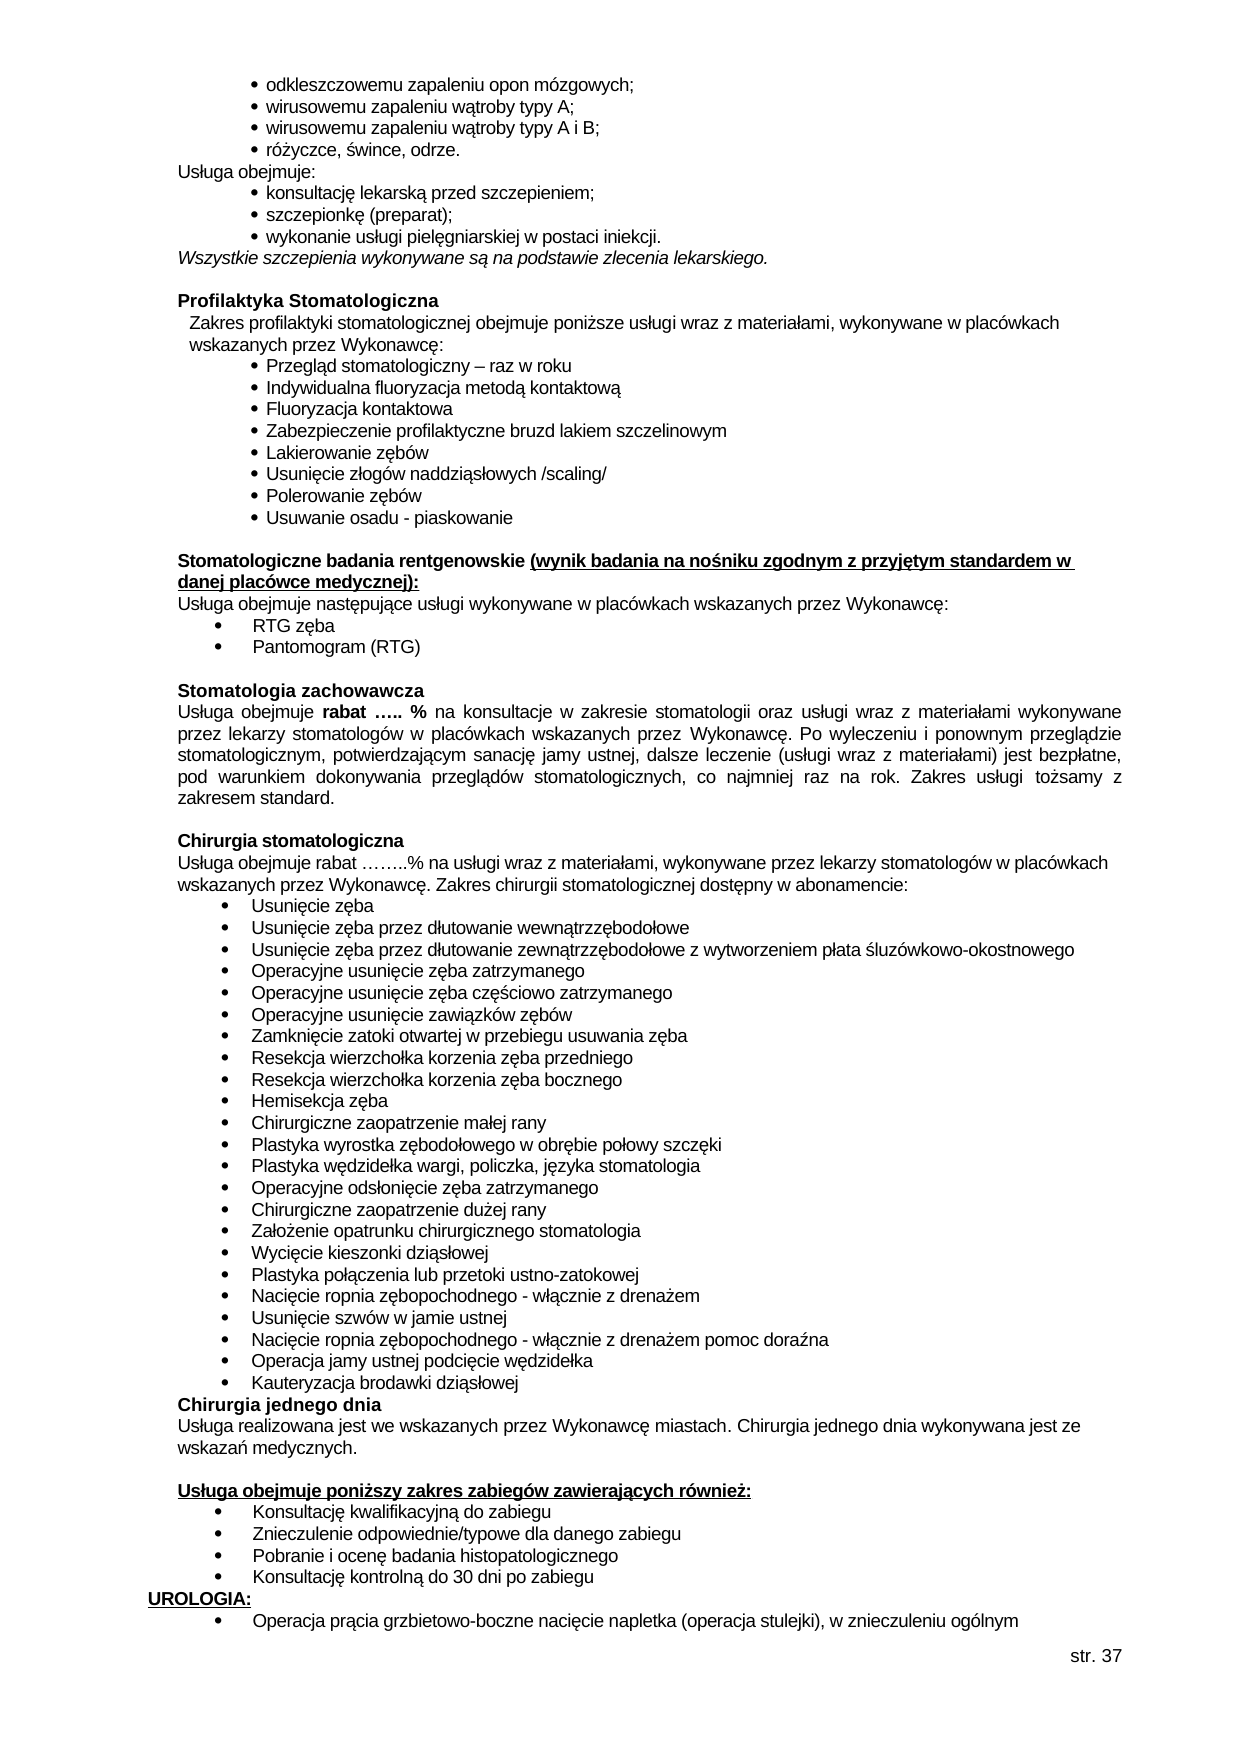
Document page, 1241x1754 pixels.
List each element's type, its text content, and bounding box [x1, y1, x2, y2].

list Operacyjne usunięcie zawiązków zębów [222, 1003, 1126, 1025]
text Chirurgia stomatologiczna [177, 830, 1122, 852]
text Usługa realizowana jest we wskazanych przez Wykonawcę miastach. Chirurgia jednego dnia wykonywana jest ze wskazań medycznych. [177, 1415, 1122, 1458]
list Operacyjne odsłonięcie zęba zatrzymanego [222, 1177, 1126, 1198]
list wirusowemu zapaleniu wątroby typy A i B; [251, 117, 1126, 139]
list Operacja prącia grzbietowo-boczne nacięcie napletka (operacja stulejki), w znieczuleniu ogólnym [215, 1609, 1126, 1631]
text Usługa obejmuje rabat ……..% na usługi wraz z materiałami, wykonywane przez lekarzy stomatologów w placówkach wskazanych przez Wykonawcę. Zakres chirurgii stomatologicznej dostępny w abonamencie: [177, 852, 1122, 895]
list Przegląd stomatologiczny – raz w roku [223, 355, 1126, 377]
list RTG zęba [215, 614, 1126, 636]
list Nacięcie ropnia zębopochodnego - włącznie z drenażem pomoc doraźna [222, 1328, 1126, 1350]
text Usługa obejmuje: [177, 161, 1122, 182]
list Konsultację kontrolną do 30 dni po zabiegu [215, 1566, 1126, 1588]
list Hemisekcja zęba [222, 1090, 1126, 1112]
list wirusowemu zapaleniu wątroby typy A; [251, 96, 1126, 117]
list Usunięcie zęba przez dłutowanie wewnątrzzębodołowe [222, 917, 1126, 938]
text Chirurgia jednego dnia [177, 1393, 1122, 1415]
list Założenie opatrunku chirurgicznego stomatologia [222, 1220, 1126, 1242]
list Operacyjne usunięcie zęba częściowo zatrzymanego [222, 982, 1126, 1003]
list Lakierowanie zębów [223, 442, 1126, 463]
list Resekcja wierzchołka korzenia zęba przedniego [222, 1047, 1126, 1068]
list Konsultację kwalifikacyjną do zabiegu [215, 1501, 1126, 1523]
list odkleszczowemu zapaleniu opon mózgowych; [251, 74, 1126, 96]
list Operacja jamy ustnej podcięcie wędzidełka [222, 1350, 1126, 1372]
list Wycięcie kieszonki dziąsłowej [222, 1242, 1126, 1263]
list Usuwanie osadu - piaskowanie [223, 507, 1126, 528]
list Operacyjne usunięcie zęba zatrzymanego [222, 960, 1126, 982]
list Zabezpieczenie profilaktyczne bruzd lakiem szczelinowym [223, 420, 1126, 442]
list Plastyka wyrostka zębodołowego w obrębie połowy szczęki [222, 1133, 1126, 1155]
list Chirurgiczne zaopatrzenie małej rany [222, 1112, 1126, 1133]
text Profilaktyka Stomatologiczna [177, 290, 1122, 312]
list Usunięcie złogów naddziąsłowych /scaling/ [223, 463, 1126, 485]
list Znieczulenie odpowiednie/typowe dla danego zabiegu [215, 1523, 1126, 1544]
text Usługa obejmuje poniższy zakres zabiegów zawierających również: [177, 1479, 1122, 1501]
text Stomatologia zachowawcza [177, 679, 1122, 701]
list Resekcja wierzchołka korzenia zęba bocznego [222, 1068, 1126, 1090]
list Usunięcie zęba [222, 895, 1126, 917]
list Nacięcie ropnia zębopochodnego - włącznie z drenażem [222, 1285, 1126, 1307]
list konsultację lekarską przed szczepieniem; [251, 182, 1126, 204]
list Polerowanie zębów [223, 485, 1126, 507]
list Indywidualna fluoryzacja metodą kontaktową [223, 377, 1126, 398]
text Stomatologiczne badania rentgenowskie (wynik badania na nośniku zgodnym z przyjętym standardem w danej placówce medycznej): [177, 550, 1122, 593]
list Pobranie i ocenę badania histopatologicznego [215, 1544, 1126, 1566]
list Chirurgiczne zaopatrzenie dużej rany [222, 1198, 1126, 1220]
list szczepionkę (preparat); [251, 204, 1126, 225]
list Pantomogram (RTG) [215, 636, 1126, 658]
list wykonanie usługi pielęgniarskiej w postaci iniekcji. [251, 225, 1126, 247]
list różyczce, śwince, odrze. [251, 139, 1126, 161]
text Zakres profilaktyki stomatologicznej obejmuje poniższe usługi wraz z materiałami, wykonywane w placówkach wskazanych przez Wykonawcę: [189, 312, 1122, 355]
list Plastyka połączenia lub przetoki ustno-zatokowej [222, 1263, 1126, 1285]
text UROLOGIA: [148, 1588, 1122, 1609]
list Usunięcie zęba przez dłutowanie zewnątrzzębodołowe z wytworzeniem płata śluzówkowo-okostnowego [222, 938, 1126, 960]
list Fluoryzacja kontaktowa [223, 398, 1126, 420]
text Wszystkie szczepienia wykonywane są na podstawie zlecenia lekarskiego. [177, 247, 1122, 269]
text Usługa obejmuje rabat ….. % na konsultacje w zakresie stomatologii oraz usługi wraz z materiałami wykonywane przez lekarzy stomatologów w placówkach wskazanych przez Wykonawcę. Po wyleczeniu i ponownym przeglądzie stomatologicznym, potwierdzającym sanację jamy ustnej, dalsze leczenie (usługi wraz z materiałami) jest bezpłatne, pod warunkiem dokonywania przeglądów stomatologicznych, co najmniej raz na rok. Zakres usługi tożsamy z zakresem standard. [177, 701, 1122, 809]
list Usunięcie szwów w jamie ustnej [222, 1307, 1126, 1328]
list Plastyka wędzidełka wargi, policzka, języka stomatologia [222, 1155, 1126, 1177]
list Kauteryzacja brodawki dziąsłowej [222, 1372, 1126, 1393]
text Usługa obejmuje następujące usługi wykonywane w placówkach wskazanych przez Wykonawcę: [177, 593, 1122, 614]
list Zamknięcie zatoki otwartej w przebiegu usuwania zęba [222, 1025, 1126, 1047]
